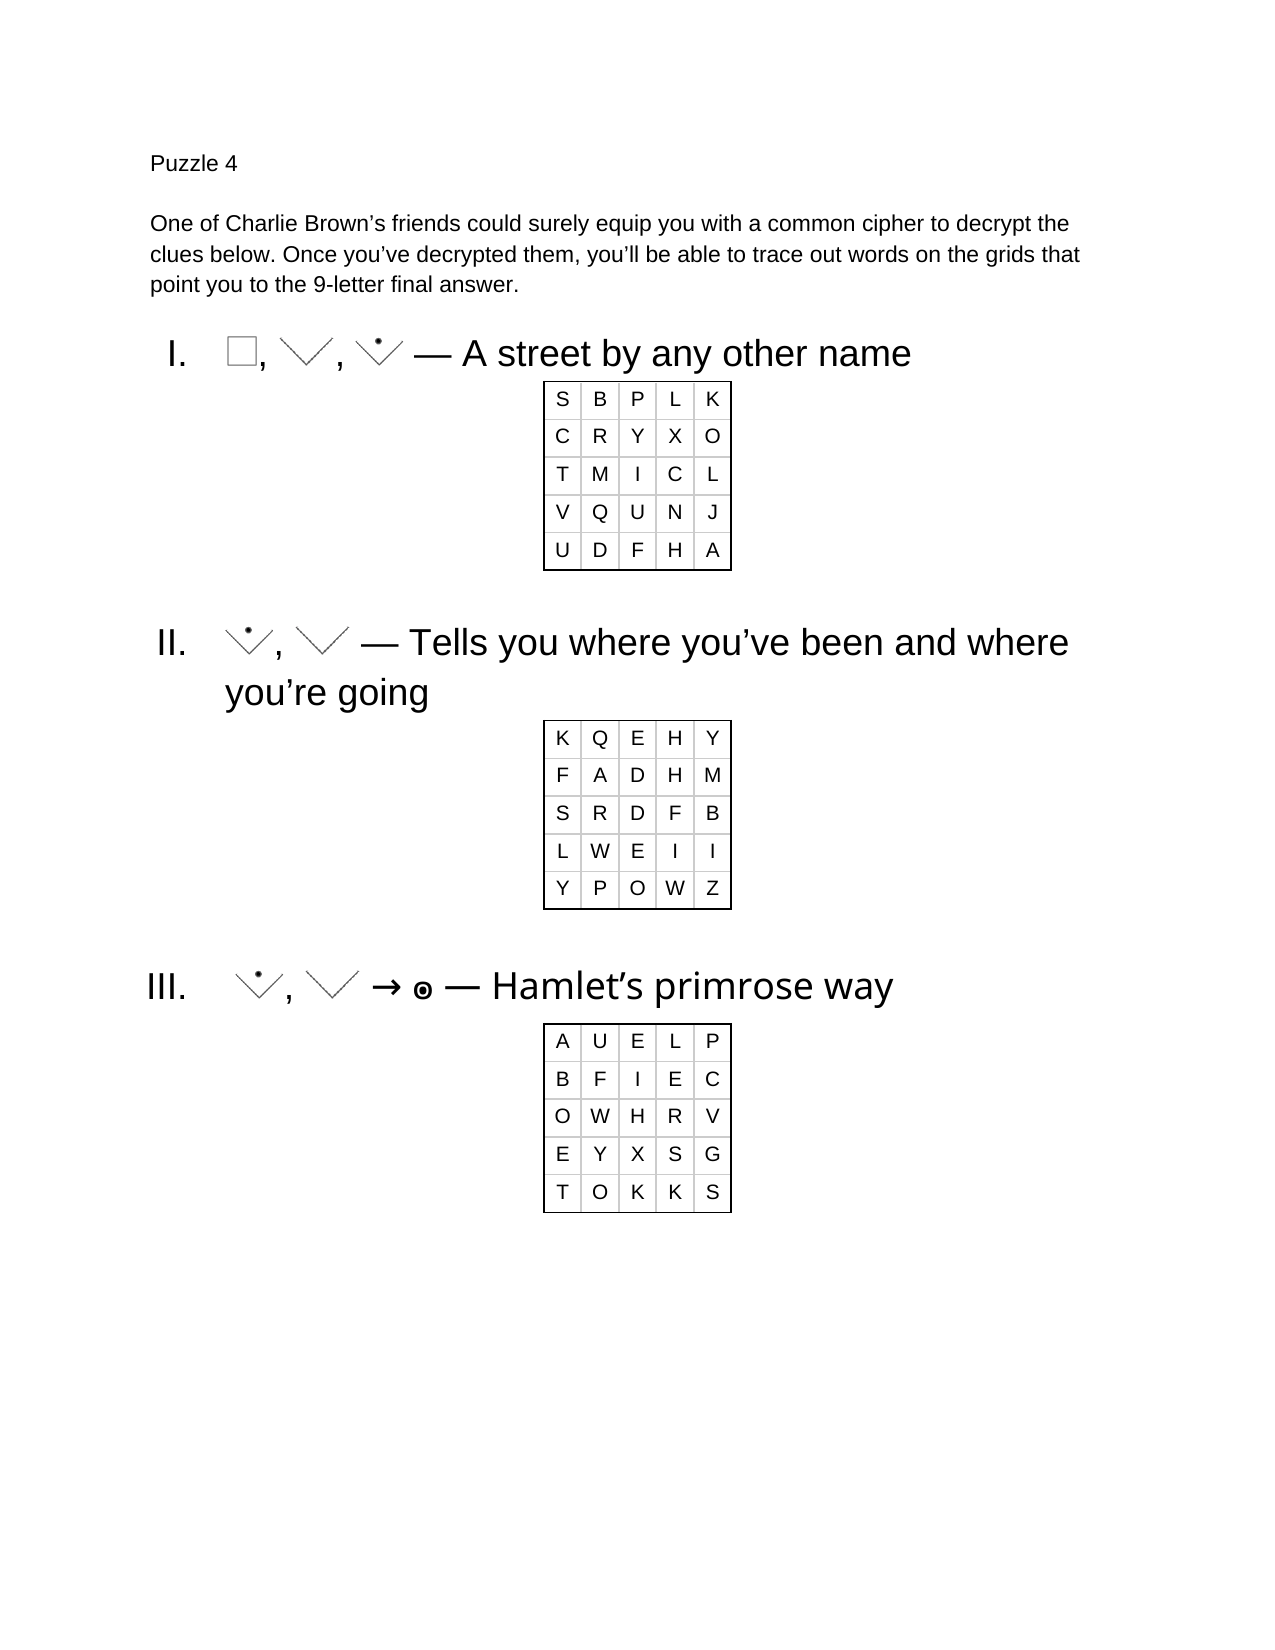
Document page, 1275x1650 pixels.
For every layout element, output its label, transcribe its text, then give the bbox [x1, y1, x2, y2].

table_cell R [582, 420, 618, 456]
table_cell C [657, 458, 693, 494]
table_cell W [657, 872, 693, 908]
table_cell X [620, 1138, 655, 1174]
table_header K [545, 721, 580, 757]
table_header A [545, 1025, 580, 1061]
table_cell S [657, 1138, 693, 1174]
table_cell Y [620, 420, 655, 456]
table_cell W [582, 1100, 618, 1136]
table_cell X [657, 420, 693, 456]
picture [235, 968, 284, 1000]
table_cell A [695, 533, 730, 569]
list , — Tells you where you’ve been and where you’re going [187, 621, 1125, 713]
table_cell T [545, 458, 580, 494]
text One of Charlie Brown’s friends could surely equip you with a common cipher to decrypt the clues below. Once you’ve decrypted them, you’ll be able to trace out words on the grids that point you to the 9-letter final answer. [150, 210, 1125, 297]
table_cell I [657, 835, 693, 871]
table_cell V [695, 1100, 730, 1136]
table_header P [620, 382, 656, 418]
table_cell E [620, 835, 655, 871]
table_cell F [582, 1062, 618, 1098]
table_cell R [582, 797, 618, 833]
table_header U [582, 1025, 618, 1061]
picture [355, 335, 404, 367]
table_cell F [657, 797, 693, 833]
text Puzzle 4 [150, 150, 1125, 176]
table_cell I [620, 458, 655, 494]
picture [304, 968, 361, 1000]
table_cell N [657, 496, 693, 532]
table_cell U [545, 533, 580, 569]
table_header L [657, 1025, 693, 1061]
table_header S [545, 382, 581, 418]
table_cell C [695, 1062, 730, 1098]
picture [294, 624, 351, 656]
table_cell O [582, 1175, 618, 1211]
table_header Q [582, 721, 618, 757]
table_header B [582, 382, 619, 418]
table_cell Y [582, 1138, 618, 1174]
table_cell Z [695, 872, 730, 908]
table_cell I [695, 835, 730, 871]
table_cell G [695, 1138, 730, 1174]
table_cell O [545, 1100, 580, 1136]
table_header P [695, 1025, 730, 1061]
table_cell J [695, 496, 730, 532]
table_cell E [545, 1138, 580, 1174]
table_cell C [545, 420, 580, 456]
table_cell Y [545, 872, 580, 908]
table_cell T [545, 1175, 580, 1211]
table_header E [620, 721, 655, 757]
table_header E [620, 1025, 655, 1061]
table_cell A [582, 759, 618, 795]
list , , — A street by any other name [187, 331, 1125, 374]
table_cell O [695, 420, 730, 456]
table_cell H [657, 759, 693, 795]
table_header H [657, 721, 693, 757]
table_cell O [620, 872, 655, 908]
table_cell E [657, 1062, 693, 1098]
table_cell Q [582, 496, 618, 532]
table_cell I [620, 1062, 655, 1098]
table_cell F [545, 759, 580, 795]
table_cell U [620, 496, 655, 532]
table_cell K [620, 1175, 655, 1211]
table_cell L [695, 458, 730, 494]
table_cell S [695, 1175, 730, 1211]
table_cell V [545, 496, 580, 532]
table_header Y [695, 721, 730, 757]
table_cell H [620, 1100, 655, 1136]
table_cell R [657, 1100, 693, 1136]
picture [278, 335, 335, 367]
table_cell D [620, 759, 655, 795]
table_cell D [582, 533, 618, 569]
table_cell M [582, 458, 618, 494]
table_cell M [695, 759, 730, 795]
table_cell H [657, 533, 693, 569]
picture [225, 335, 258, 367]
table_cell B [545, 1062, 580, 1098]
table_header K [695, 382, 730, 418]
table_cell L [545, 835, 580, 871]
table_cell S [545, 797, 580, 833]
table_cell P [582, 872, 618, 908]
table_cell B [695, 797, 730, 833]
table_cell F [620, 533, 655, 569]
table_cell W [582, 835, 618, 871]
table_header L [657, 382, 694, 418]
list , → ๏ — Hamlet’s primrose way [187, 959, 1125, 1015]
table_cell D [620, 797, 655, 833]
picture [225, 624, 274, 656]
table_cell K [657, 1175, 693, 1211]
